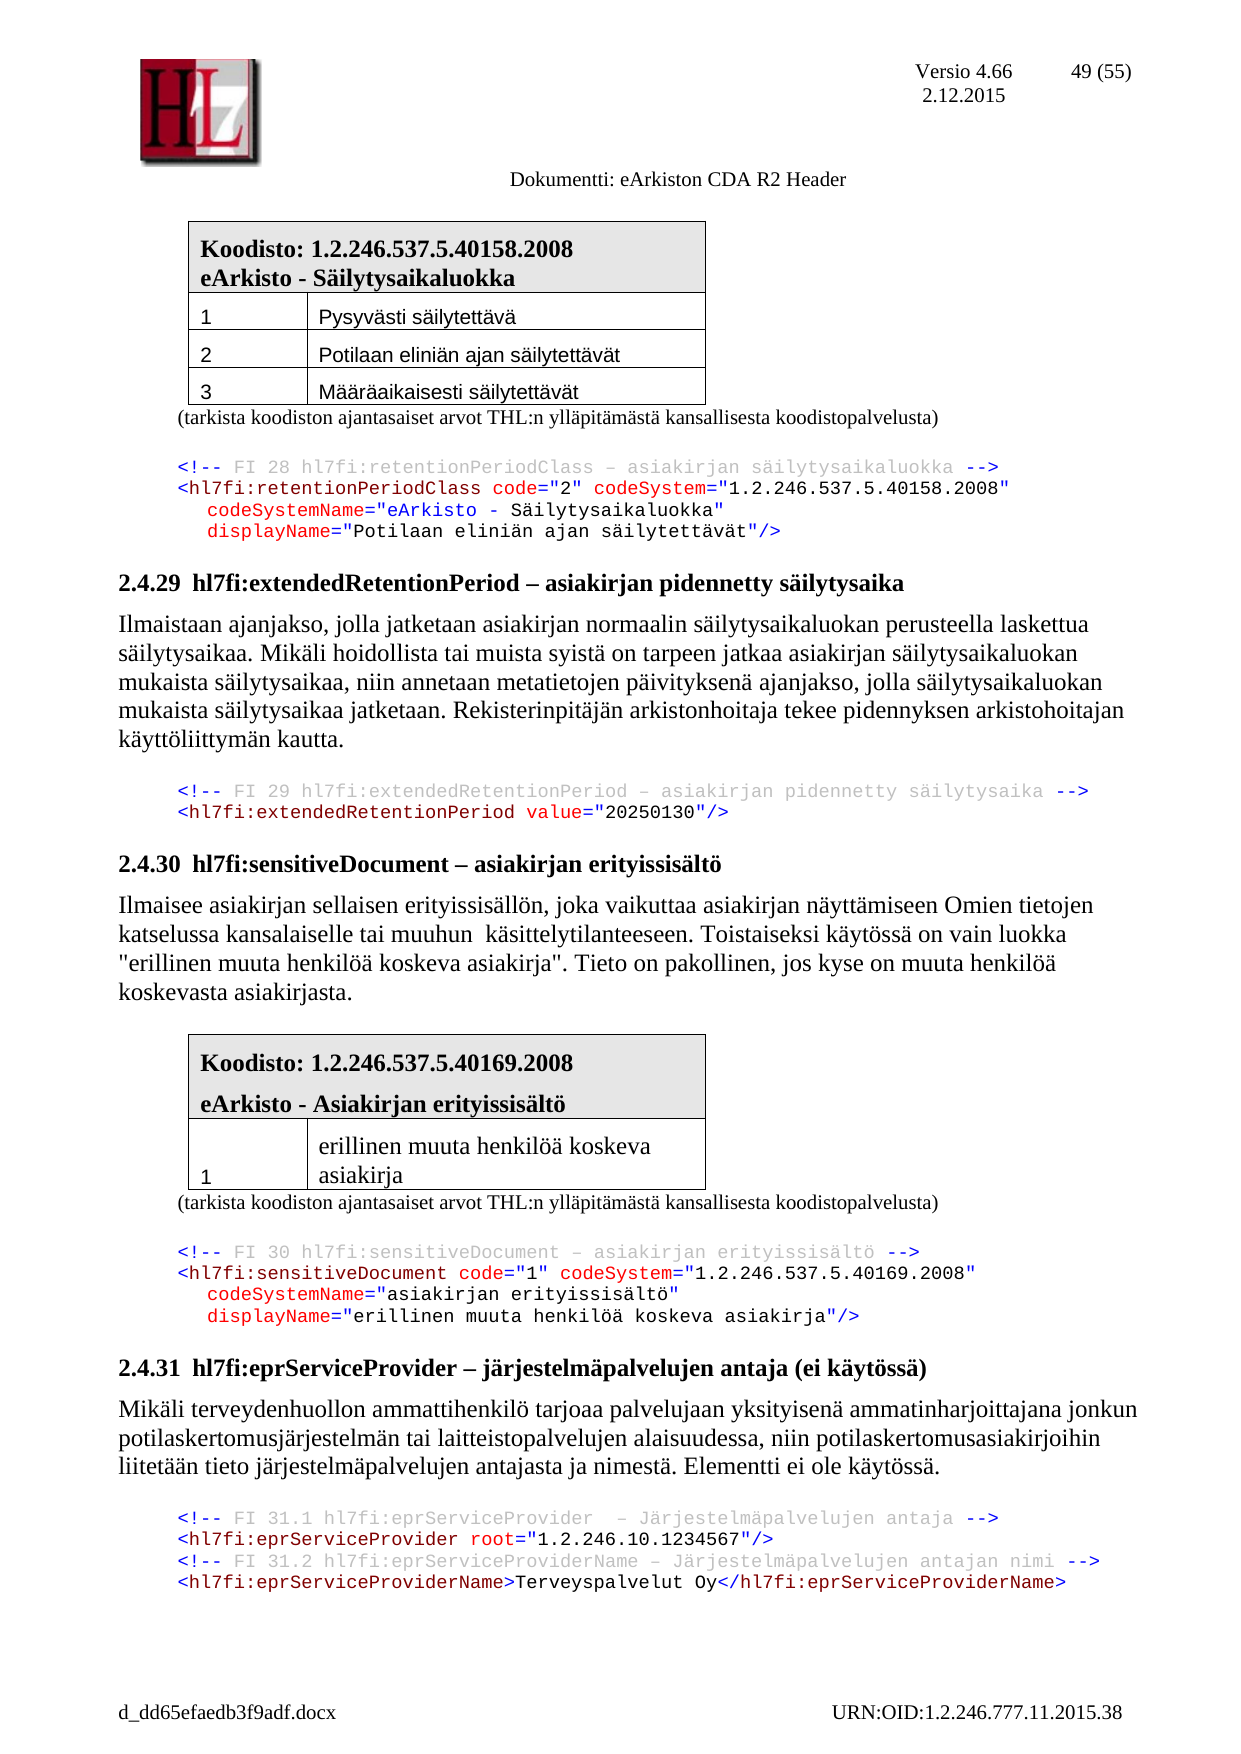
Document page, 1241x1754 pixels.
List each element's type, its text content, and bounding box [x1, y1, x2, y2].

subtitle hl7fi:eprServiceProvider – järjestelmäpalvelujen antaja (ei käytössä) [118, 1353, 1152, 1381]
table_header Koodisto: 1.2.246.537.5.40158.2008 eArkisto - Säilytysaikaluokka [189, 222, 705, 292]
table_cell erillinen muuta henkilöä koskeva asiakirja [308, 1119, 705, 1189]
text <hl7fi:eprServiceProviderName>Terveyspalvelut Oy</hl7fi:eprServiceProviderName> [118, 1573, 1152, 1594]
subtitle hl7fi:extendedRetentionPeriod – asiakirjan pidennetty säilytysaika [118, 568, 1152, 597]
picture [140, 59, 263, 167]
subtitle hl7fi:sensitiveDocument – asiakirjan erityissisältö [118, 849, 1152, 878]
table_cell 2 [189, 330, 307, 367]
table_cell Potilaan eliniän ajan säilytettävät [308, 330, 705, 367]
text <!-- FI 29 hl7fi:extendedRetentionPeriod – asiakirjan pidennetty säilytysaika --> [118, 782, 1152, 803]
text <!-- FI 31.2 hl7fi:eprServiceProviderName – Järjestelmäpalvelujen antajan nimi --> [118, 1551, 1152, 1573]
table_header Koodisto: 1.2.246.537.5.40169.2008 eArkisto - Asiakirjan erityissisältö [189, 1035, 705, 1118]
text displayName="Potilaan eliniän ajan säilytettävät"/> [177, 522, 1152, 543]
text Ilmaisee asiakirjan sellaisen erityissisällön, joka vaikuttaa asiakirjan näyttämiseen Omien tietojen katselussa kansalaiselle tai muuhun käsittelytilanteeseen. Toistaiseksi käytössä on vain luokka "erillinen muuta henkilöä koskeva asiakirja". Tieto on pakollinen, jos kyse on muuta henkilöä koskevasta asiakirjasta. [118, 890, 1152, 1005]
text <!-- FI 31.1 hl7fi:eprServiceProvider – Järjestelmäpalvelujen antaja --> [118, 1509, 1152, 1530]
text (tarkista koodiston ajantasaiset arvot THL:n ylläpitämästä kansallisesta koodistopalvelusta) [148, 405, 1152, 429]
text <!-- FI 30 hl7fi:sensitiveDocument – asiakirjan erityissisältö --> [118, 1243, 1152, 1264]
text displayName="erillinen muuta henkilöä koskeva asiakirja"/> [177, 1306, 1152, 1328]
table_cell 1 [189, 293, 307, 329]
text <!-- FI 28 hl7fi:retentionPeriodClass – asiakirjan säilytysaikaluokka --> [118, 458, 1152, 479]
table_cell Määräaikaisesti säilytettävät [308, 368, 705, 404]
text <hl7fi:retentionPeriodClass code="2" codeSystem="1.2.246.537.5.40158.2008" [118, 479, 1152, 500]
table_cell 3 [189, 368, 307, 404]
text <hl7fi:extendedRetentionPeriod value="20250130"/> [118, 803, 1152, 824]
text Mikäli terveydenhuollon ammattihenkilö tarjoaa palvelujaan yksityisenä ammatinharjoittajana jonkun potilaskertomusjärjestelmän tai laitteistopalvelujen alaisuudessa, niin potilaskertomusasiakirjoihin liitetään tieto järjestelmäpalvelujen antajasta ja nimestä. Elementti ei ole käytössä. [118, 1394, 1152, 1480]
text <hl7fi:sensitiveDocument code="1" codeSystem="1.2.246.537.5.40169.2008" [118, 1264, 1152, 1285]
table_cell 1 [189, 1119, 307, 1189]
text codeSystemName="eArkisto - Säilytysaikaluokka" [177, 500, 1152, 522]
table_cell Pysyvästi säilytettävä [308, 293, 705, 329]
text <hl7fi:eprServiceProvider root="1.2.246.10.1234567"/> [118, 1530, 1152, 1551]
text Ilmaistaan ajanjakso, jolla jatketaan asiakirjan normaalin säilytysaikaluokan perusteella laskettua säilytysaikaa. Mikäli hoidollista tai muista syistä on tarpeen jatkaa asiakirjan säilytysaikaluokan mukaista säilytysaikaa, niin annetaan metatietojen päivityksenä ajanjakso, jolla säilytysaikaluokan mukaista säilytysaikaa jatketaan. Rekisterinpitäjän arkistonhoitaja tekee pidennyksen arkistohoitajan käyttöliittymän kautta. [118, 609, 1152, 753]
text (tarkista koodiston ajantasaiset arvot THL:n ylläpitämästä kansallisesta koodistopalvelusta) [148, 1190, 1152, 1214]
text codeSystemName="asiakirjan erityissisältö" [177, 1285, 1152, 1306]
